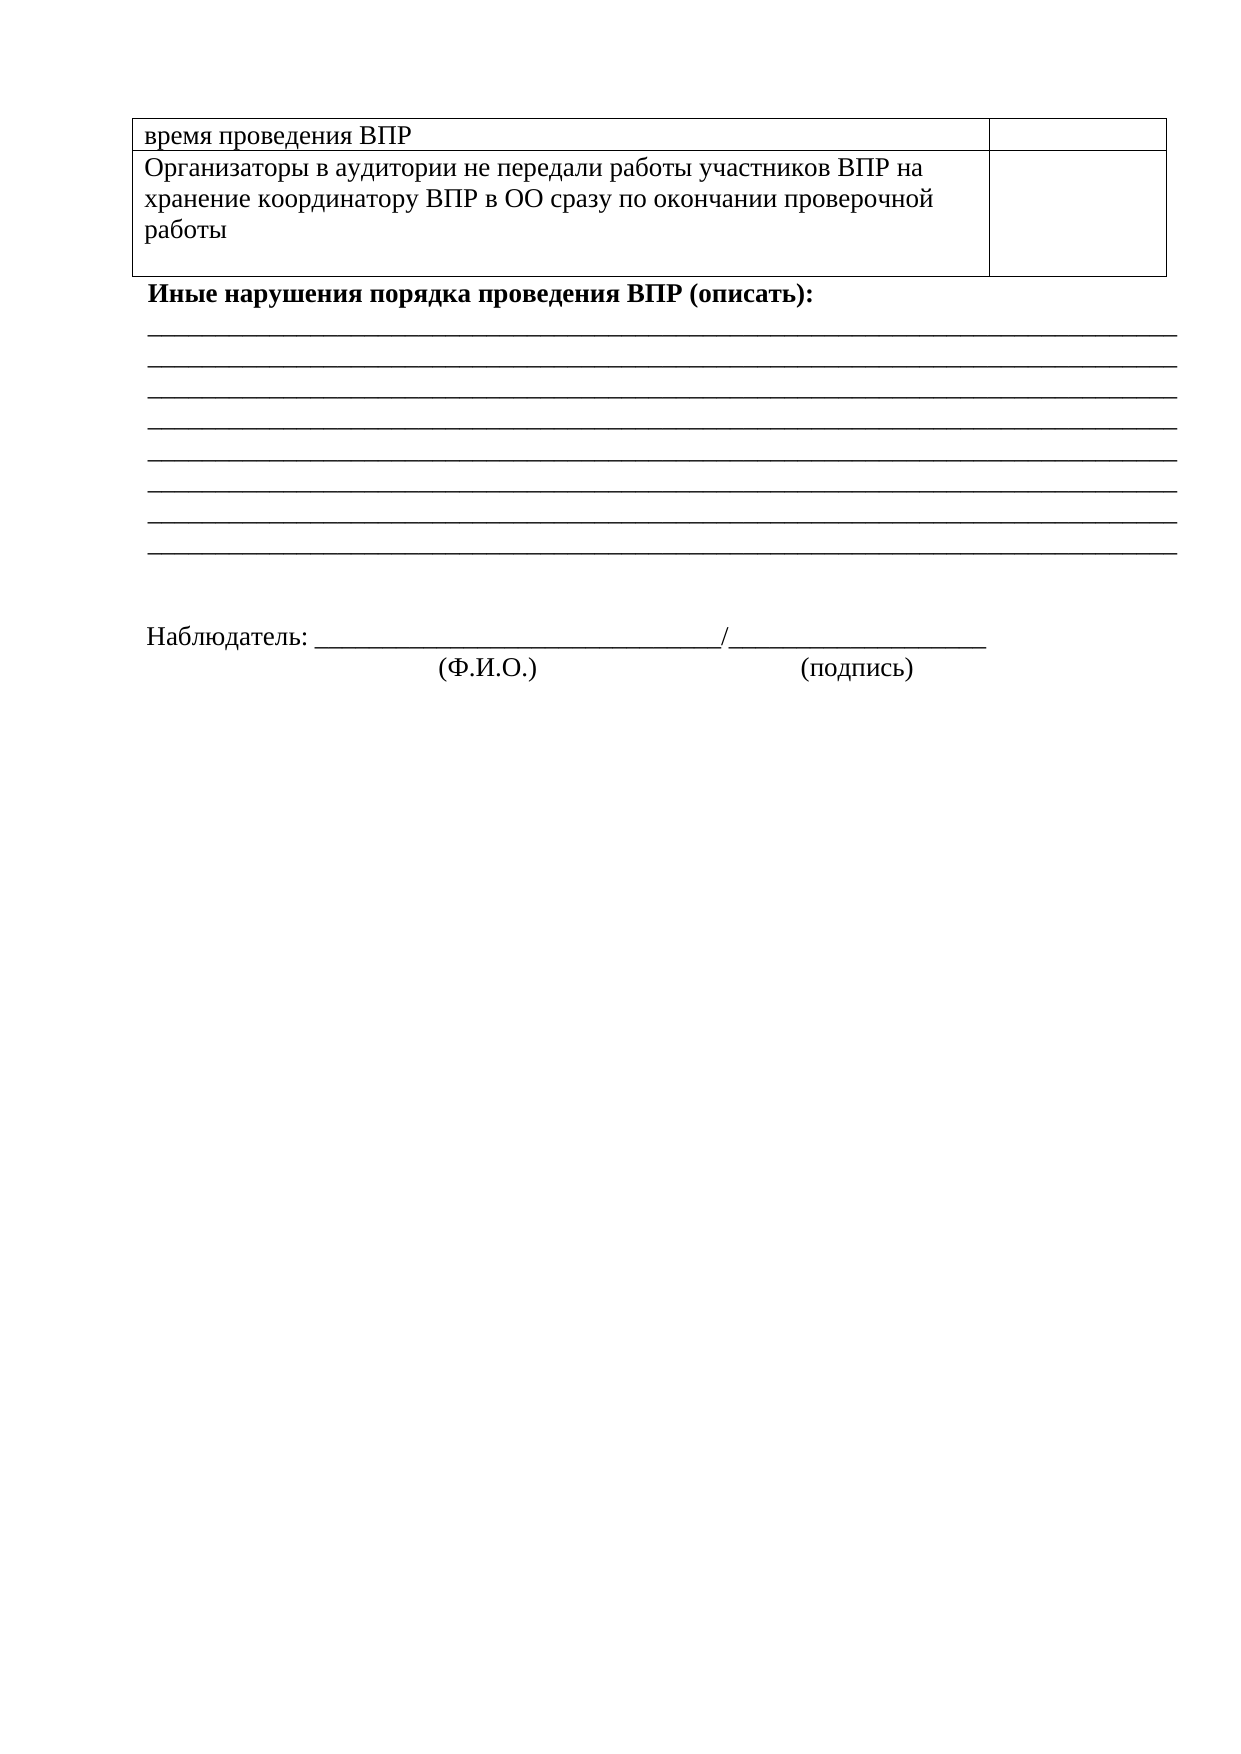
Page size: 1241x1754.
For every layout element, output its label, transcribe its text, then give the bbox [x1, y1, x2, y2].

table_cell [133, 119, 989, 150]
table_cell Организаторы в аудитории не передали работы участников ВПР на хранение координатору ВПР в ОО сразу по окончании проверочной работы [133, 151, 989, 276]
text (Ф.И.О.) (подпись) [148, 651, 1181, 682]
text ________________________________________________________________________________________________________________________________________________________ [148, 495, 1181, 557]
text Наблюдатель: ______________________________/___________________ [146, 619, 1181, 651]
text Иные нарушения порядка проведения ВПР (описать): [148, 277, 1181, 308]
text ________________________________________________________________________________________________________________________________________________________________________________________________________________________________________________________________________________________________________________________________________________________________________________________________________________________________________________________________________ [148, 308, 1181, 495]
table_cell [990, 151, 1166, 276]
table_cell [990, 119, 1166, 150]
